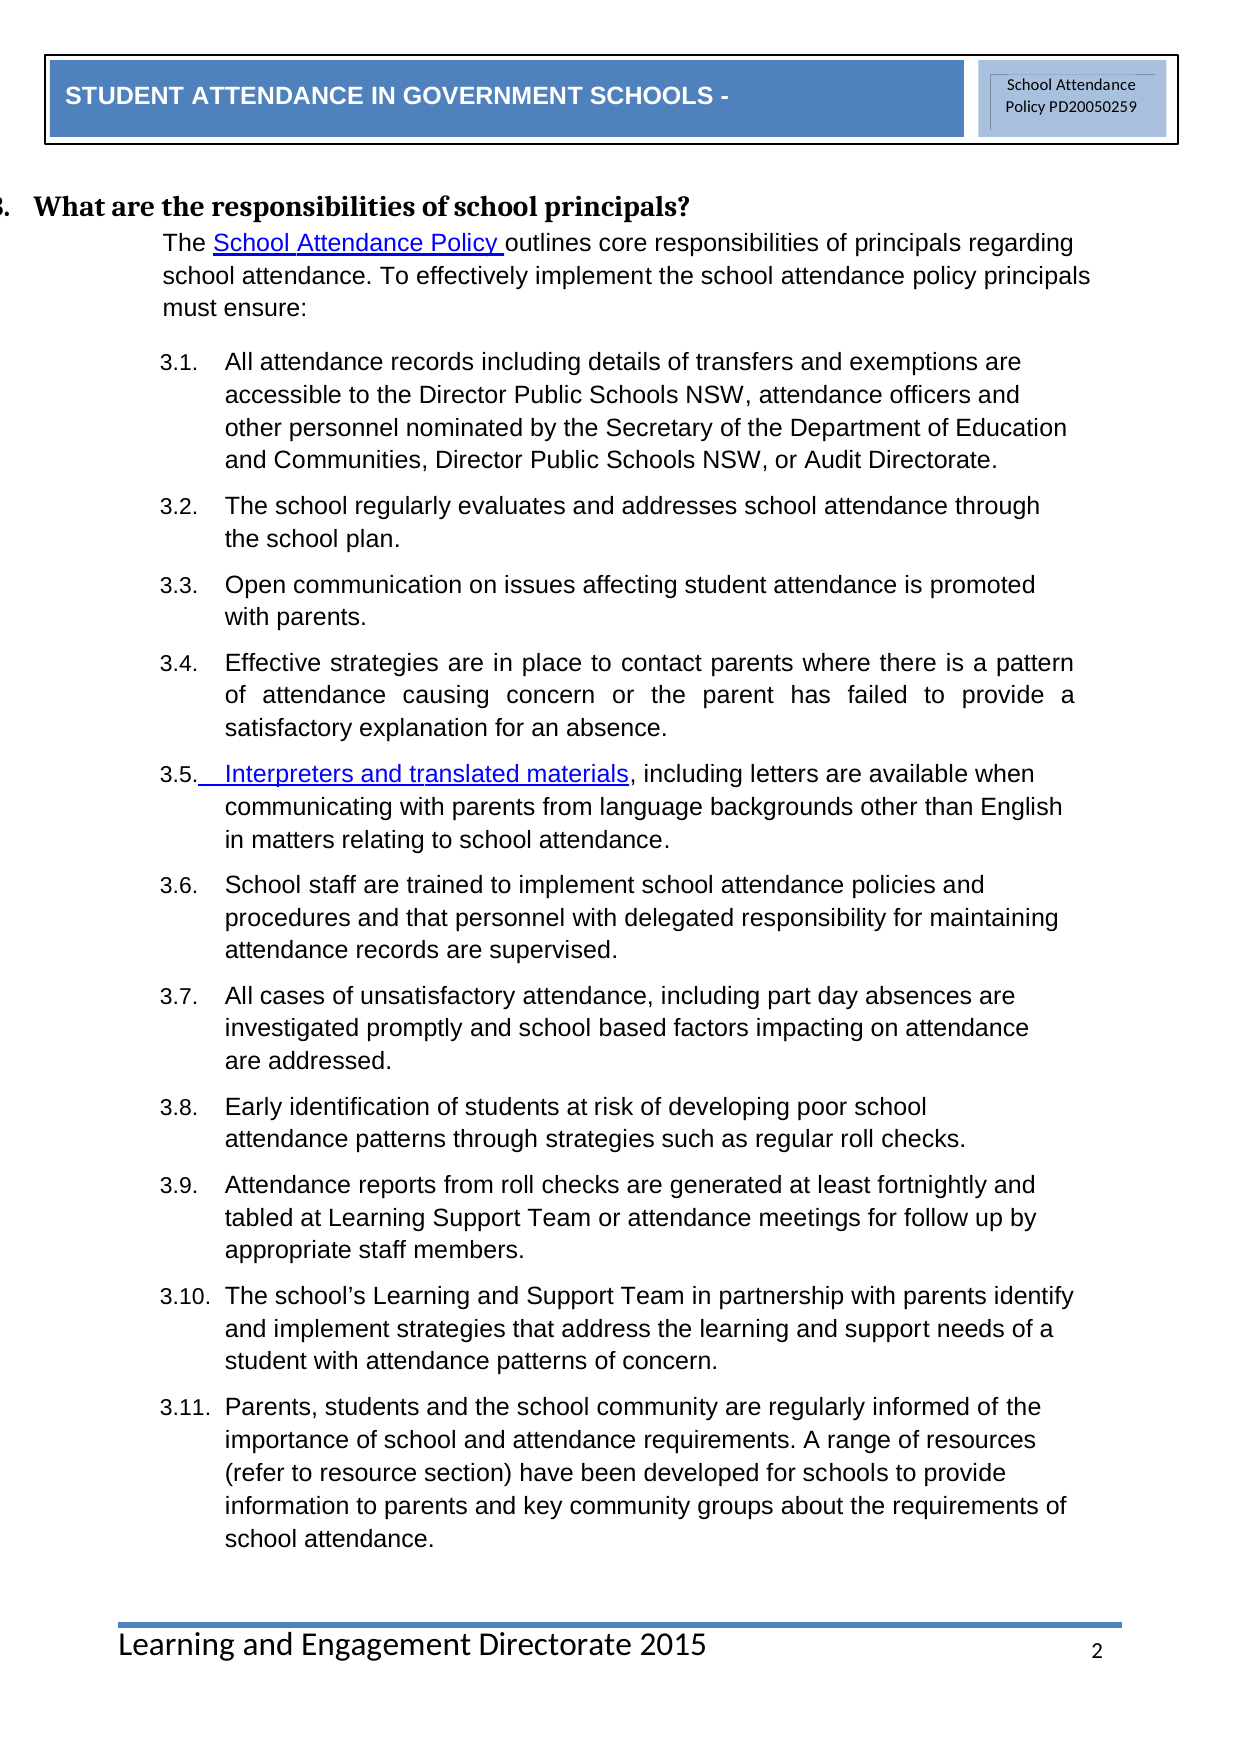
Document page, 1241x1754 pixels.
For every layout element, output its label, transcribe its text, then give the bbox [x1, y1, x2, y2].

list School staff are trained to implement school attendance policies and procedures and that personnel with delegated responsibility for maintaining attendance records are supervised. [159, 870, 1113, 964]
picture [978, 67, 1167, 130]
subtitle What are the responsibilities of school principals? [0, 190, 1188, 223]
list All cases of unsatisfactory attendance, including part day absences are investigated promptly and school based factors impacting on attendance are addressed. [159, 981, 1068, 1075]
text The School Attendance Policy outlines core responsibilities of principals regarding school attendance. To effectively implement the school attendance policy principals must ensure: [162, 228, 1106, 322]
list Parents, students and the school community are regularly informed of the importance of school and attendance requirements. A range of resources (refer to resource section) have been developed for schools to provide information to parents and key community groups about the requirements of school attendance. [159, 1392, 1099, 1552]
list Effective strategies are in place to contact parents where there is a pattern of attendance causing concern or the parent has failed to provide a satisfactory explanation for an absence. [159, 648, 1074, 742]
list Early identification of students at risk of developing poor school attendance patterns through strategies such as regular roll checks. [159, 1092, 1052, 1153]
picture [50, 67, 964, 130]
list Attendance reports from roll checks are generated at least fortnightly and tabled at Learning Support Team or attendance meetings for follow up by appropriate staff members. [159, 1170, 1107, 1264]
list The school’s Learning and Support Team in partnership with parents identify and implement strategies that address the learning and support needs of a student with attendance patterns of concern. [159, 1281, 1118, 1375]
list Open communication on issues affecting student attendance is promoted with parents. [159, 570, 1083, 631]
list Interpreters and translated materials, including letters are available when communicating with parents from language backgrounds other than English in matters relating to school attendance. [159, 758, 1087, 853]
list The school regularly evaluates and addresses school attendance through the school plan. [159, 491, 1078, 553]
list All attendance records including details of transfers and exemptions are accessible to the Director Public Schools NSW, attendance officers and other personnel nominated by the Secretary of the Department of Education and Communities, Director Public Schools NSW, or Audit Directorate. [159, 347, 1079, 474]
